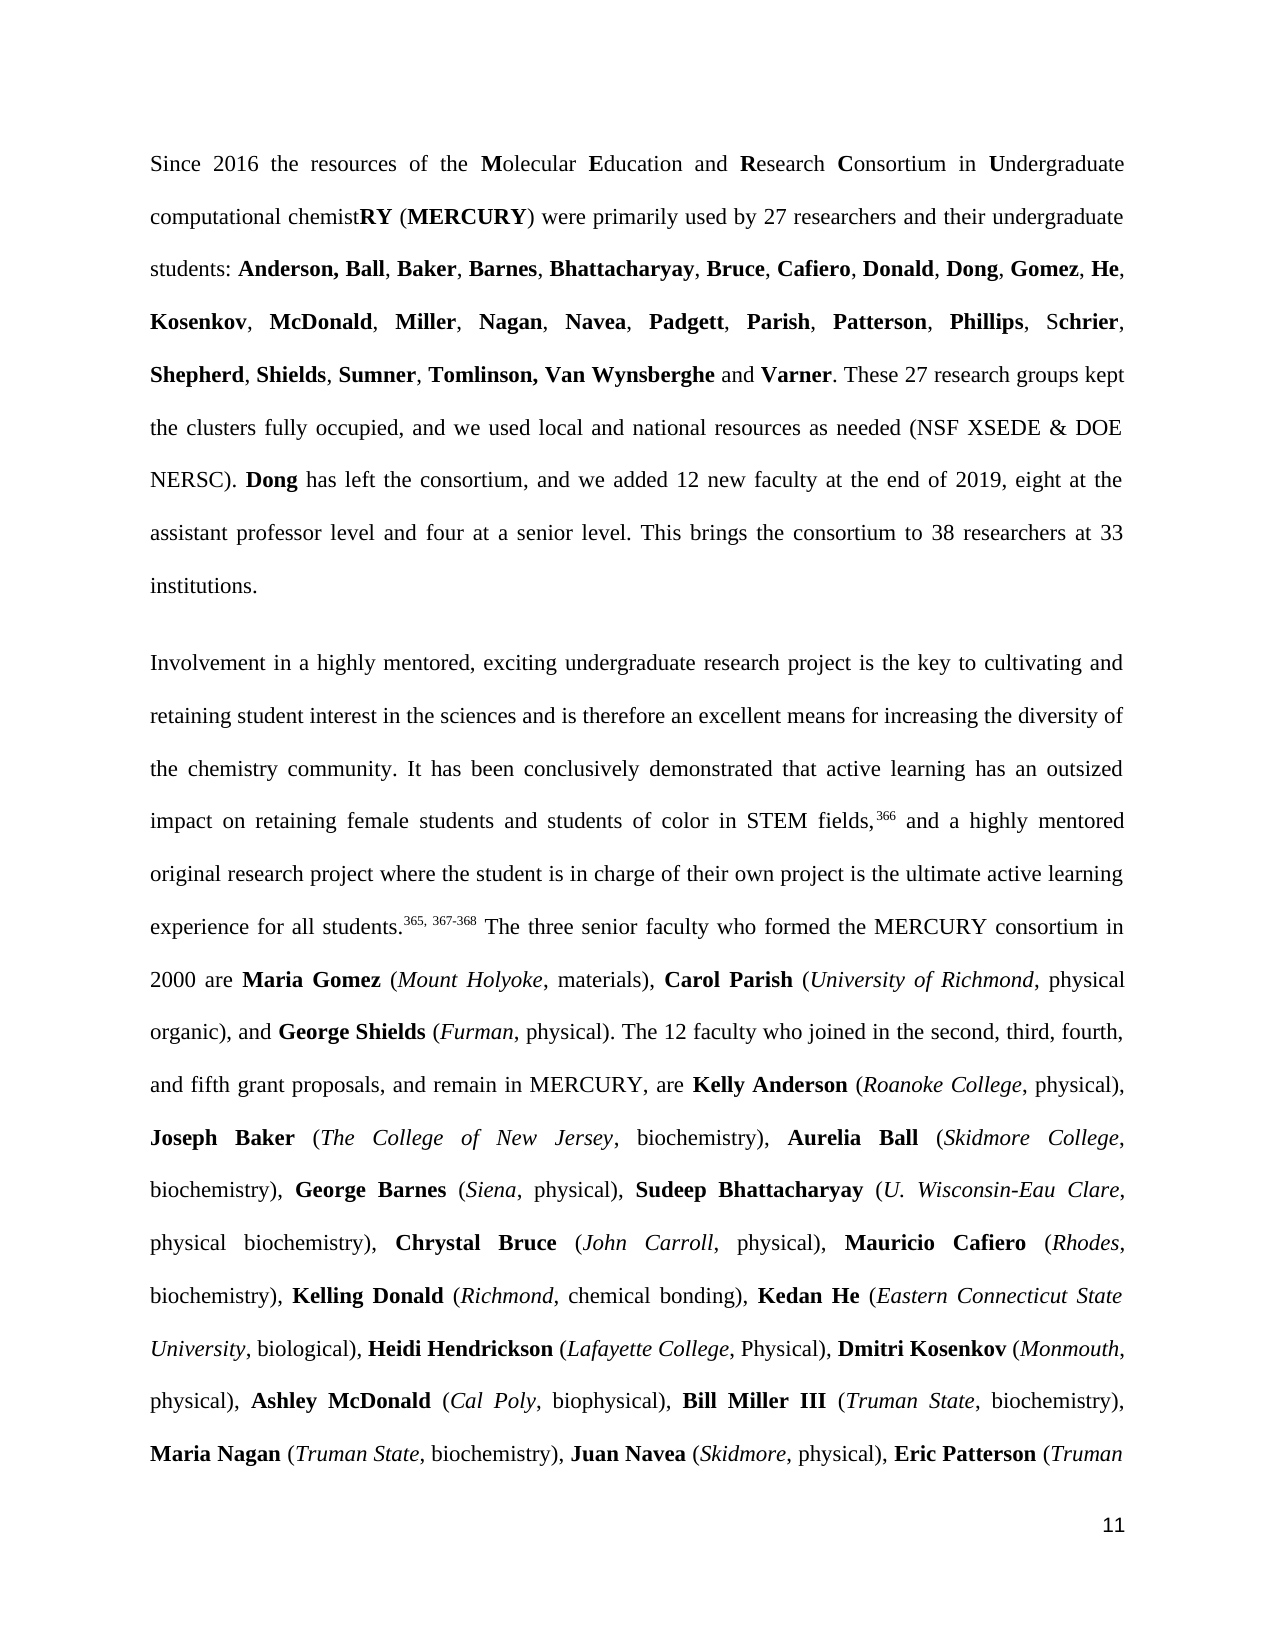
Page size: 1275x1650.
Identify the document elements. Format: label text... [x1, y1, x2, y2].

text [150, 649, 1125, 1466]
text Since 2016 the resources of the Molecular Education and Research Consortium in Undergraduate computational chemistRY (MERCURY) were primarily used by 27 researchers and their undergraduate students: Anderson, Ball, Baker, Barnes, Bhattacharyay, Bruce, Cafiero, Donald, Dong, Gomez, He, Kosenkov, McDonald, Miller, Nagan, Navea, Padgett, Parish, Patterson, Phillips, Schrier, Shepherd, Shields, Sumner, Tomlinson, Van Wynsberghe and Varner. These 27 research groups kept the clusters fully occupied, and we used local and national resources as needed (NSF XSEDE & DOE NERSC). Dong has left the consortium, and we added 12 new faculty at the end of 2019, eight at the assistant professor level and four at a senior level. This brings the consortium to 38 researchers at 33 institutions. [150, 150, 1125, 598]
